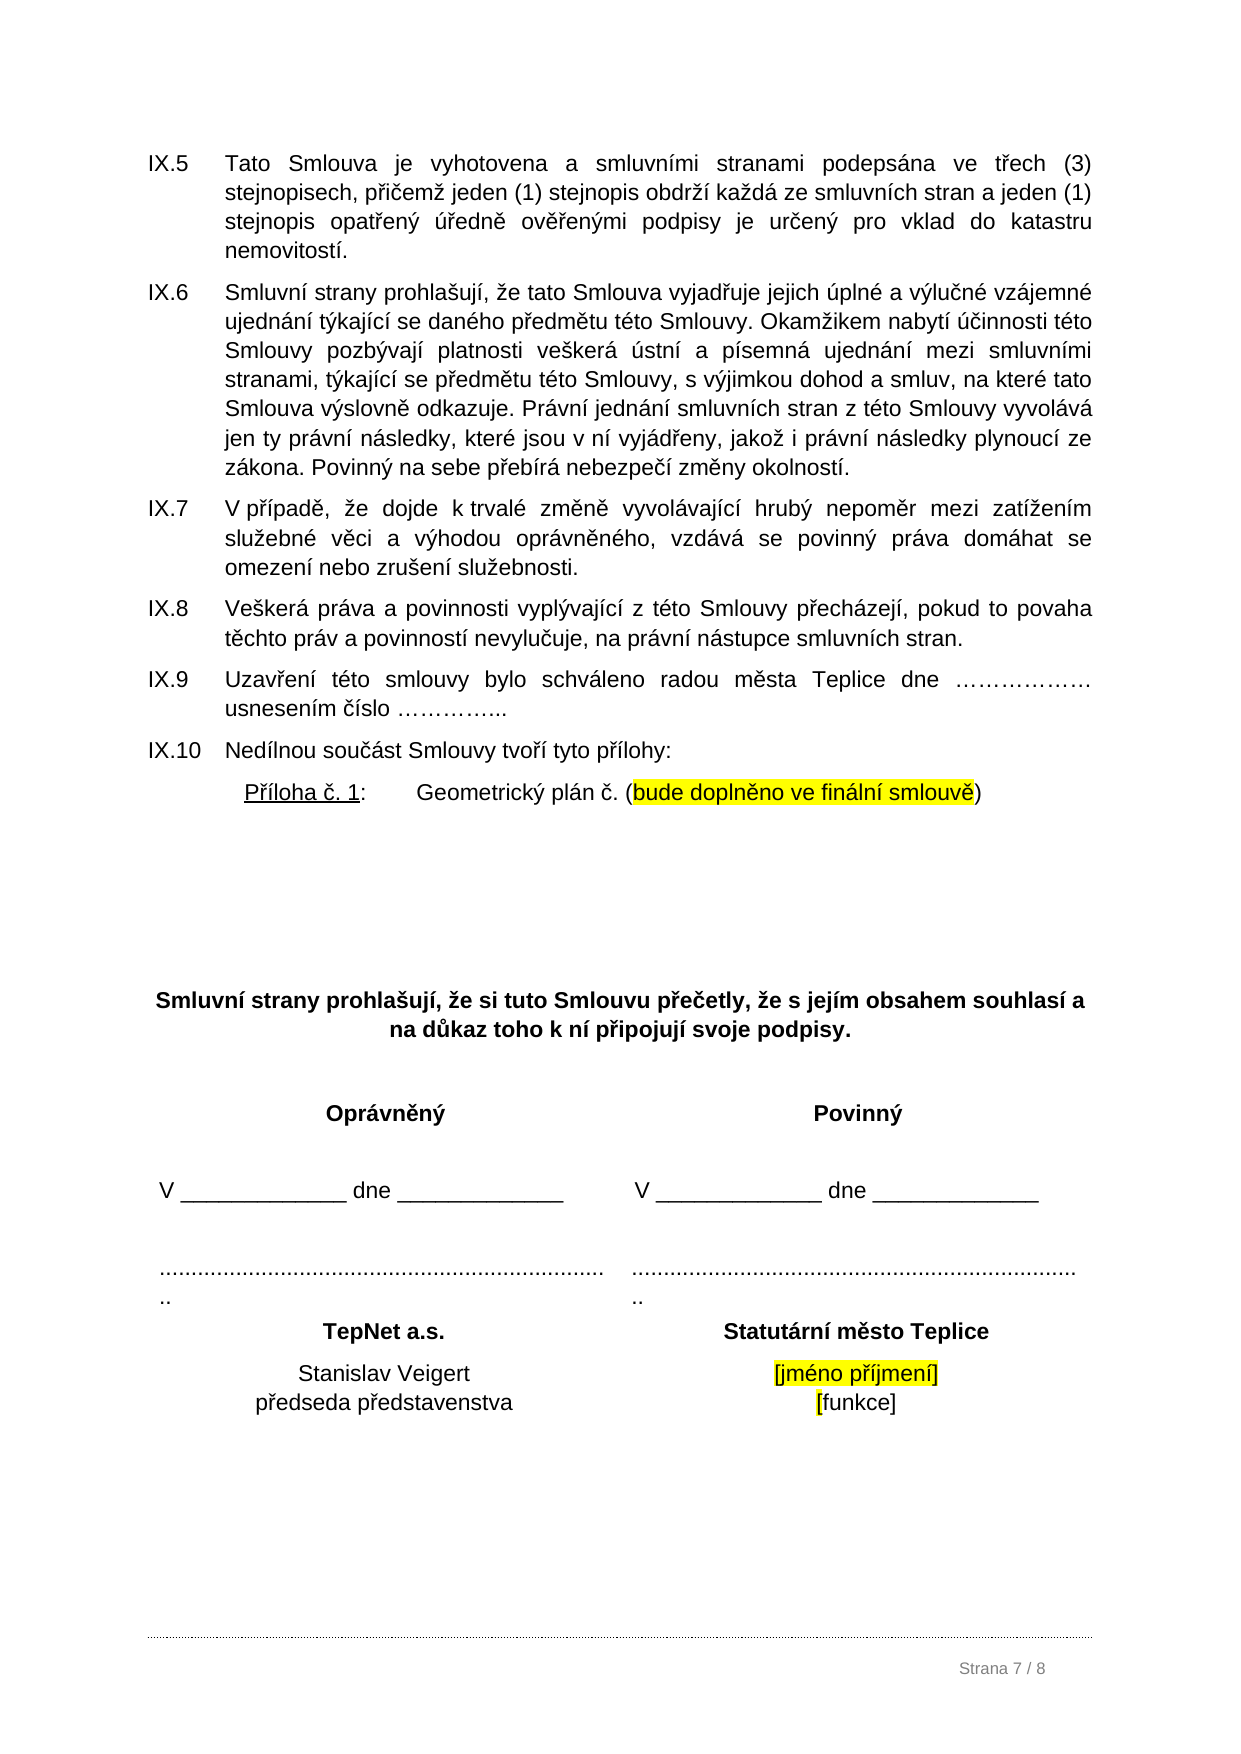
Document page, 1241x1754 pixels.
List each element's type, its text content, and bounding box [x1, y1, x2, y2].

text Uzavření této smlouvy bylo schváleno radou města Teplice dne ………………usnesením číslo …………... [148, 664, 1092, 723]
text Tato Smlouva je vyhotovena a smluvními stranami podepsána ve třech (3) stejnopisech, přičemž jeden (1) stejnopis obdrží každá ze smluvních stran a jeden (1) stejnopis opatřený úředně ověřenými podpisy je určený pro vklad do katastru nemovitostí. [148, 148, 1092, 264]
text Nedílnou součást Smlouvy tvoří tyto přílohy: [148, 735, 1092, 764]
table_cell ........................................................................ TepNet a.s. Stanislav Veigert předseda představenstva [148, 1252, 620, 1423]
table_header Povinný V _____________ dne _____________ [623, 1098, 1092, 1252]
table_header Oprávněný V _____________ dne _____________ [148, 1098, 623, 1252]
table_cell ........................................................................ Statutární město Teplice [jméno příjmení] [funkce] [620, 1252, 1092, 1423]
text V případě, že dojde k trvalé změně vyvolávající hrubý nepoměr mezi zatížením služebné věci a výhodou oprávněného, vzdává se povinný práva domáhat se omezení nebo zrušení služebnosti. [148, 493, 1092, 581]
text Smluvní strany prohlašují, že si tuto Smlouvu přečetly, že s jejím obsahem souhlasí a na důkaz toho k ní připojují svoje podpisy. [148, 985, 1092, 1043]
table_header Geometrický plán č. (bude doplněno ve finální smlouvě) [405, 777, 1083, 818]
text Veškerá práva a povinnosti vyplývající z této Smlouvy přecházejí, pokud to povaha těchto práv a povinností nevylučuje, na právní nástupce smluvních stran. [148, 593, 1092, 652]
table_header Příloha č. 1: [233, 777, 405, 818]
text Smluvní strany prohlašují, že tato Smlouva vyjadřuje jejich úplné a výlučné vzájemné ujednání týkající se daného předmětu této Smlouvy. Okamžikem nabytí účinnosti této Smlouvy pozbývají platnosti veškerá ústní a písemná ujednání mezi smluvními stranami, týkající se předmětu této Smlouvy, s výjimkou dohod a smluv, na které tato Smlouva výslovně odkazuje. Právní jednání smluvních stran z této Smlouvy vyvolává jen ty právní následky, které jsou v ní vyjádřeny, jakož i právní následky plynoucí ze zákona. Povinný na sebe přebírá nebezpečí změny okolností. [148, 277, 1092, 481]
